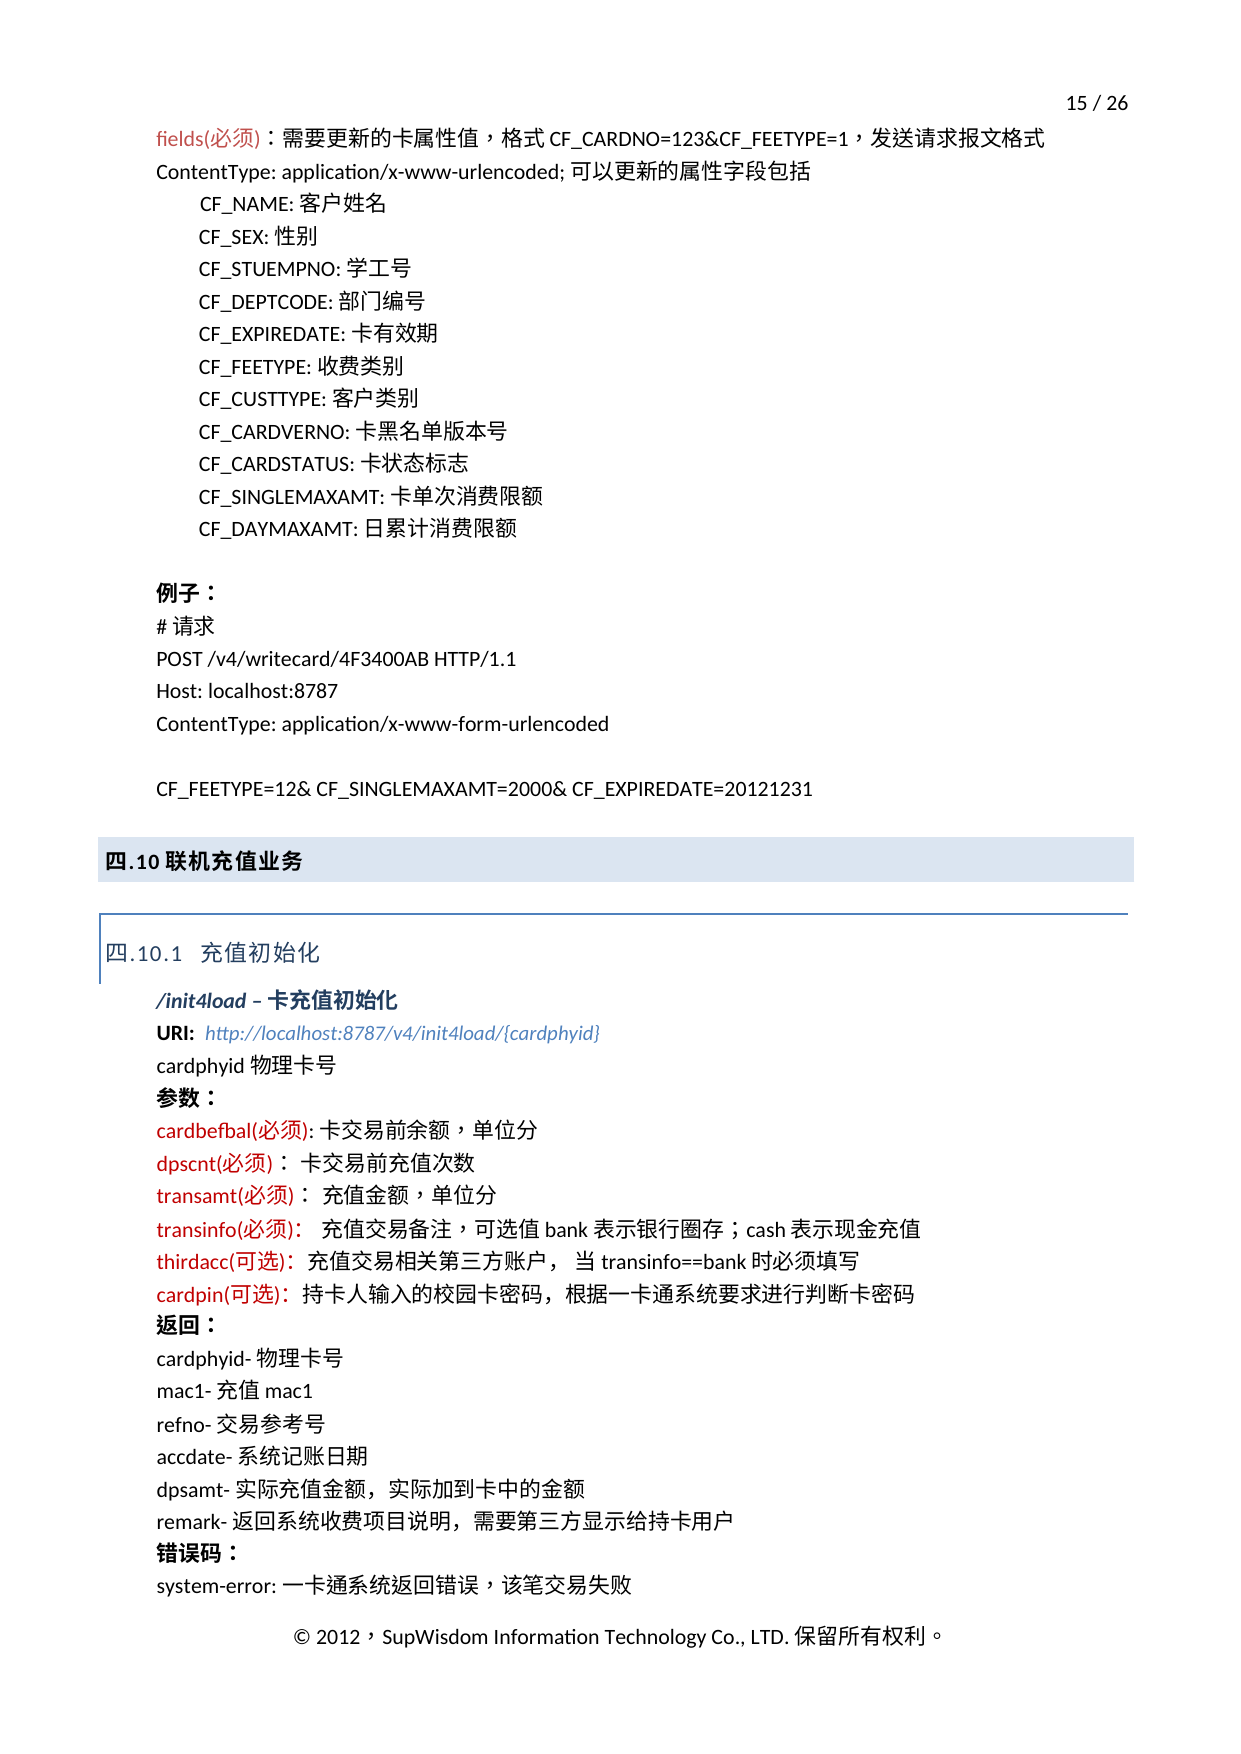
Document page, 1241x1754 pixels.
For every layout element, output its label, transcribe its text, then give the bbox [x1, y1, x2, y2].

text CF_DEPTCODE: 部门编号 [156, 284, 1128, 317]
text CF_DAYMAXAMT: 日累计消费限额 [156, 512, 1128, 544]
text # 请求 [112, 609, 1128, 642]
text CF_STUEMPNO: 学工号 [156, 252, 1128, 284]
text CF_CUSTTYPE: 客户类别 [156, 382, 1128, 414]
text ContentType: application/x-www-form-urlencoded [112, 707, 1128, 739]
text CF_EXPIREDATE: 卡有效期 [156, 317, 1128, 349]
text mac1- 充值mac1 [156, 1374, 1128, 1406]
text 例子： [112, 577, 1128, 609]
text transamt(必须)： 充值金额，单位分 [156, 1179, 1128, 1211]
text URI: http://localhost:8787/v4/init4load/{cardphyid} [156, 1016, 1128, 1049]
subtitle 联机充值业务 [105, 843, 1128, 876]
text thirdacc(可选)：充值交易相关第三方账户， 当transinfo==bank时必须填写 [156, 1244, 1128, 1276]
text Host: localhost:8787 [112, 674, 1128, 707]
text refno- 交易参考号 [156, 1406, 1128, 1439]
text 参数： [156, 1081, 1128, 1114]
text /init4load – 卡充值初始化 [134, 984, 1106, 1016]
text CF_NAME: 客户姓名 [156, 187, 1128, 219]
text fields(必须)：需要更新的卡属性值，格式CF_CARDNO=123&CF_FEETYPE=1，发送请求报文格式 ContentType: application/x-www-urlencoded; 可以更新的属性字段包括 [156, 122, 1128, 187]
text CF_FEETYPE=12& CF_SINGLEMAXAMT=2000& CF_EXPIREDATE=20121231 [112, 772, 1128, 804]
text cardpin(可选)：持卡人输入的校园卡密码，根据一卡通系统要求进行判断卡密码 [156, 1276, 1128, 1309]
text cardphyid- 物理卡号 [156, 1341, 1128, 1374]
text system-error: 一卡通系统返回错误，该笔交易失败 [156, 1569, 1128, 1601]
text CF_CARDVERNO: 卡黑名单版本号 [156, 414, 1128, 447]
text transinfo(必须)： 充值交易备注，可选值bank 表示银行圈存；cash表示现金充值 [156, 1211, 1128, 1244]
text cardphyid 物理卡号 [156, 1049, 1128, 1081]
text CF_CARDSTATUS: 卡状态标志 [156, 447, 1128, 479]
text CF_SINGLEMAXAMT: 卡单次消费限额 [156, 479, 1128, 512]
text 错误码： [156, 1536, 1128, 1569]
text dpscnt(必须)： 卡交易前充值次数 [156, 1146, 1128, 1179]
text POST /v4/writecard/4F3400AB HTTP/1.1 [112, 642, 1128, 674]
text dpsamt- 实际充值金额，实际加到卡中的金额 [156, 1471, 1128, 1504]
text accdate- 系统记账日期 [156, 1439, 1128, 1471]
text CF_FEETYPE: 收费类别 [156, 349, 1128, 382]
text CF_SEX: 性别 [156, 219, 1128, 252]
text cardbefbal(必须): 卡交易前余额，单位分 [156, 1114, 1128, 1146]
subtitle 充值初始化 [101, 915, 1128, 984]
text remark- 返回系统收费项目说明，需要第三方显示给持卡用户 [156, 1504, 1128, 1536]
text 返回： [156, 1309, 1128, 1341]
